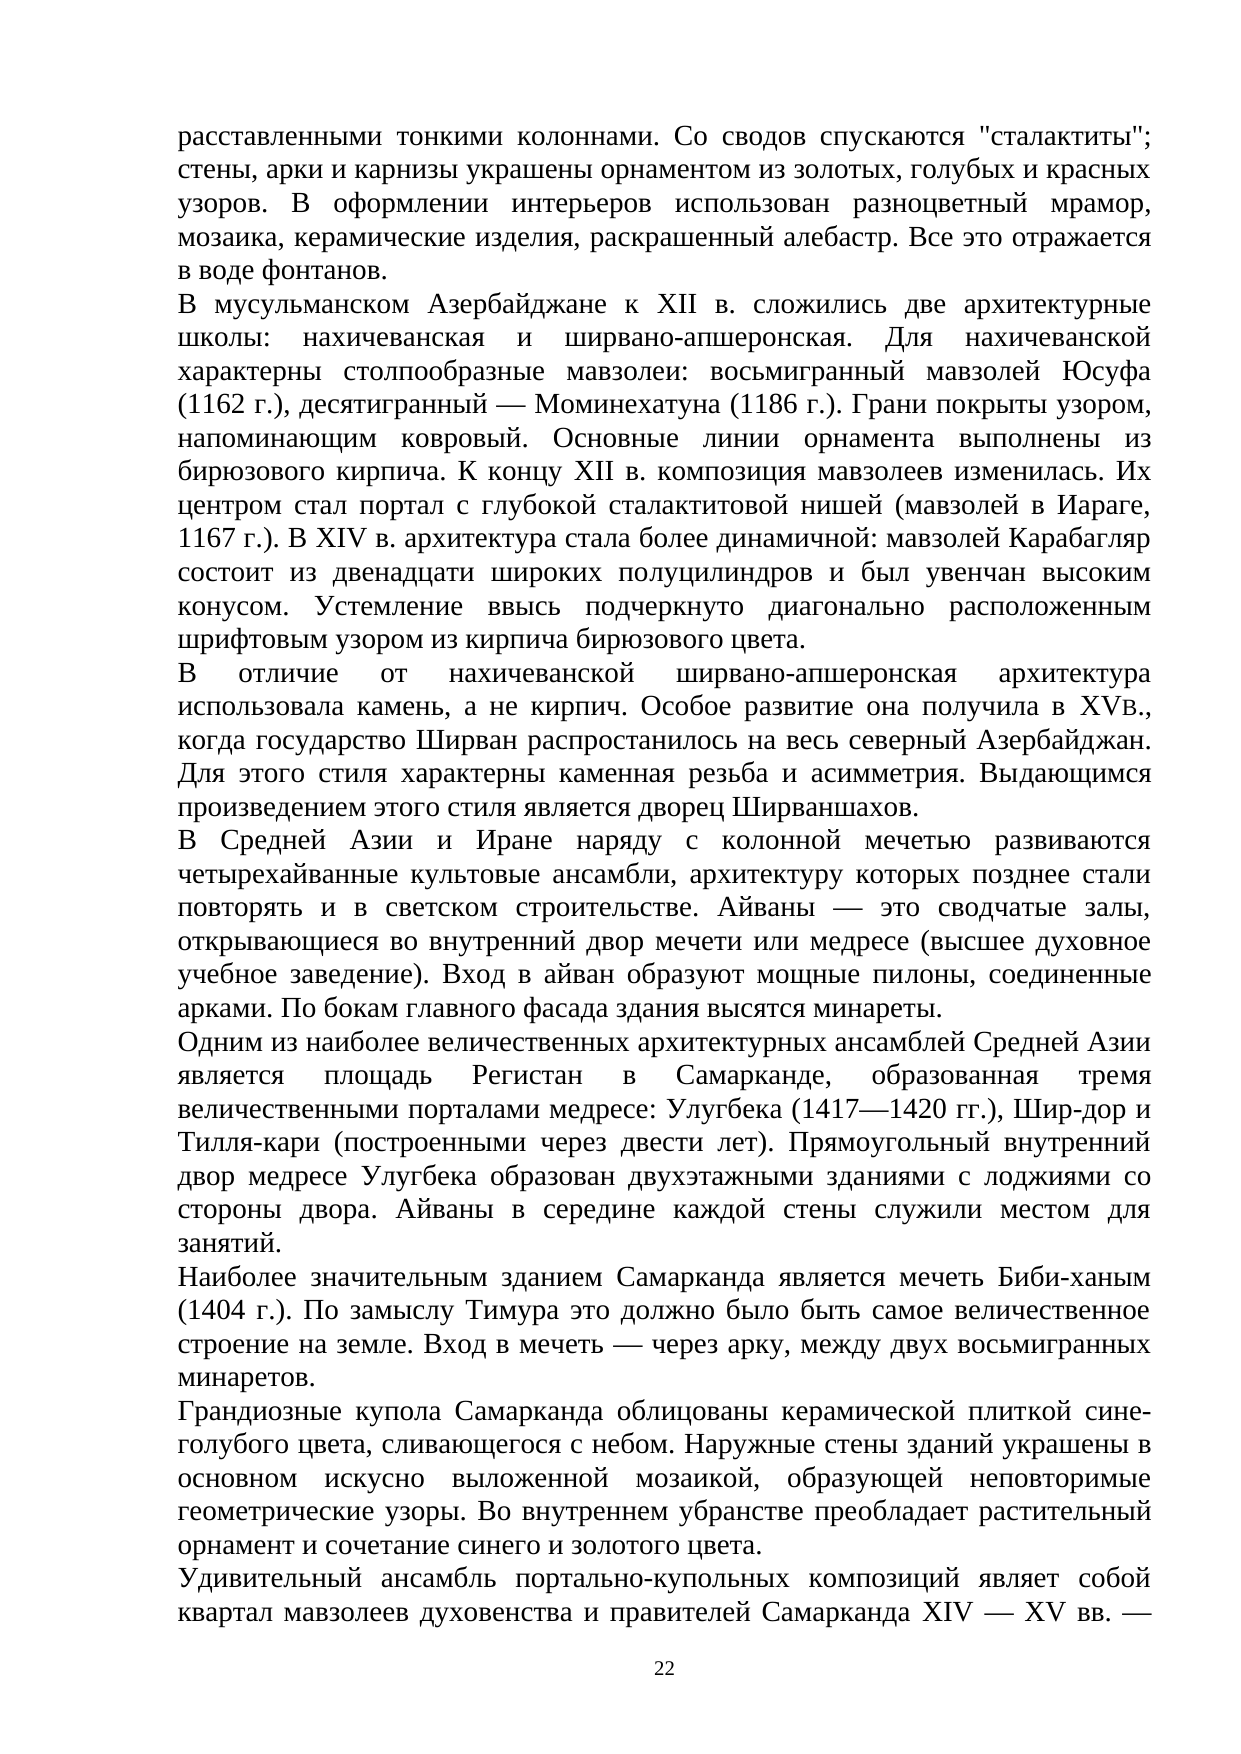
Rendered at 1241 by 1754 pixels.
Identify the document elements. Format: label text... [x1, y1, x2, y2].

text В мусульманском Азербайджане к XII в. сложились две архитектурные школы: нахичеванская и ширвано-апшеронская. Для нахичеванской характерны столпообразные мавзолеи: восьмигранный мавзолей Юсуфа (1162 г.), десятигранный — Моминехатуна (1186 г.). Грани покрыты узором, напоминающим ковровый. Основные линии орнамента выполнены из бирюзового кирпича. К концу XII в. композиция мавзолеев изменилась. Их центром стал портал с глубокой сталактитовой нишей (мавзолей в Иараге, 1167 г.). В XIV в. архитектура стала более динамичной: мавзолей Карабагляр состоит из двенадцати широких полуцилиндров и был увенчан высоким конусом. Устемление ввысь подчеркнуто диагонально расположенным шрифтовым узором из кирпича бирюзового цвета. [177, 286, 1152, 655]
text Грандиозные купола Самарканда облицованы керамической плиткой сине-голубого цвета, сливающегося с небом. Наружные стены зданий украшены в основном искусно выложенной мозаикой, образующей неповторимые геометрические узоры. Во внутреннем убранстве преобладает растительный орнамент и сочетание синего и золотого цвета. [177, 1393, 1152, 1561]
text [177, 118, 1152, 286]
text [177, 1561, 1152, 1628]
text В Средней Азии и Иране наряду с колонной мечетью развиваются четырехайванные культовые ансамбли, архитектуру которых позднее стали повторять и в светском строительстве. Айваны — это сводчатые залы, открывающиеся во внутренний двор мечети или медресе (высшее духовное учебное заведение). Вход в айван образуют мощные пилоны, соединенные арками. По бокам главного фасада здания высятся минареты. [177, 822, 1152, 1024]
text Наиболее значительным зданием Самарканда является мечеть Биби-ханым (1404 г.). По замыслу Тимура это должно было быть самое величественное строение на земле. Вход в мечеть — через арку, между двух восьмигранных минаретов. [177, 1259, 1152, 1393]
text В отличие от нахичеванской ширвано-апшеронская архитектура использовала камень, а не кирпич. Особое развитие она получила в XVb., когда государство Ширван распростанилось на весь северный Азербайджан. Для этого стиля характерны каменная резьба и асимметрия. Выдающимся произведением этого стиля является дворец Ширваншахов. [177, 655, 1152, 822]
text Одним из наиболее величественных архитектурных ансамблей Средней Азии является площадь Регистан в Самарканде, образованная тремя величественными порталами медресе: Улугбека (1417—1420 гг.), Шир-дор и Тилля-кари (построенными через двести лет). Прямоугольный внутренний двор медресе Улугбека образован двухэтажными зданиями с лоджиями со стороны двора. Айваны в середине каждой стены служили местом для занятий. [177, 1024, 1152, 1259]
